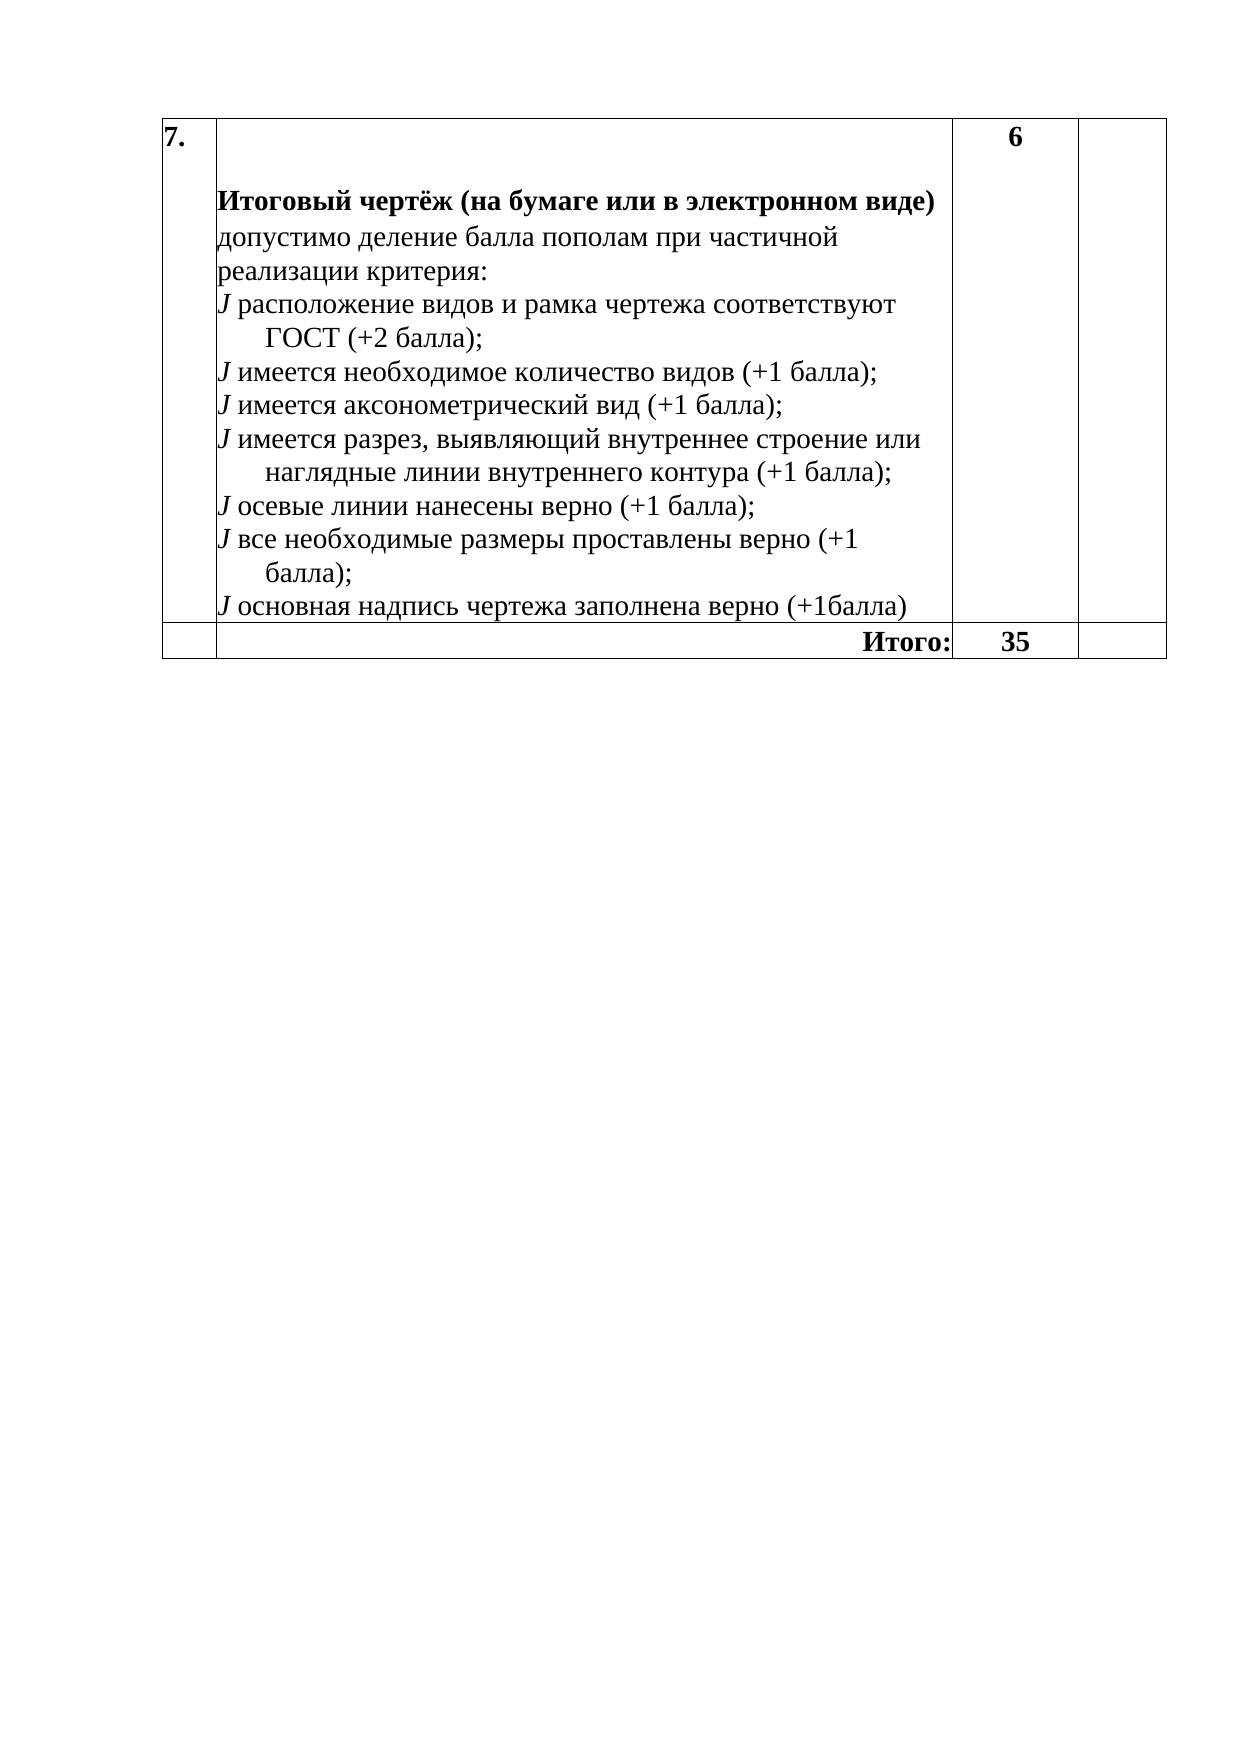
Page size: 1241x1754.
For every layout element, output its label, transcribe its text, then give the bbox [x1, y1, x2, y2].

table_cell [163, 623, 216, 658]
table_cell 6 [953, 119, 1078, 622]
table_cell Итого: [217, 623, 952, 658]
table_cell Итоговый чертёж (на бумаге или в электронном виде) допустимо деление балла пополам при частичной реализации критерия: J расположение видов и рамка чертежа соответствуют ГОСТ (+2 балла); J имеется необходимое количество видов (+1 балла); J имеется аксонометрический вид (+1 балла); J имеется разрез, выявляющий внутреннее строение или наглядные линии внутреннего контура (+1 балла); J осевые линии нанесены верно (+1 балла); J все необходимые размеры проставлены верно (+1 балла); J основная надпись чертежа заполнена верно (+1балла) [217, 119, 952, 622]
table_cell [1079, 623, 1166, 658]
table_cell [1079, 119, 1166, 622]
table_cell 35 [953, 623, 1078, 658]
table_cell 7. [163, 119, 216, 622]
